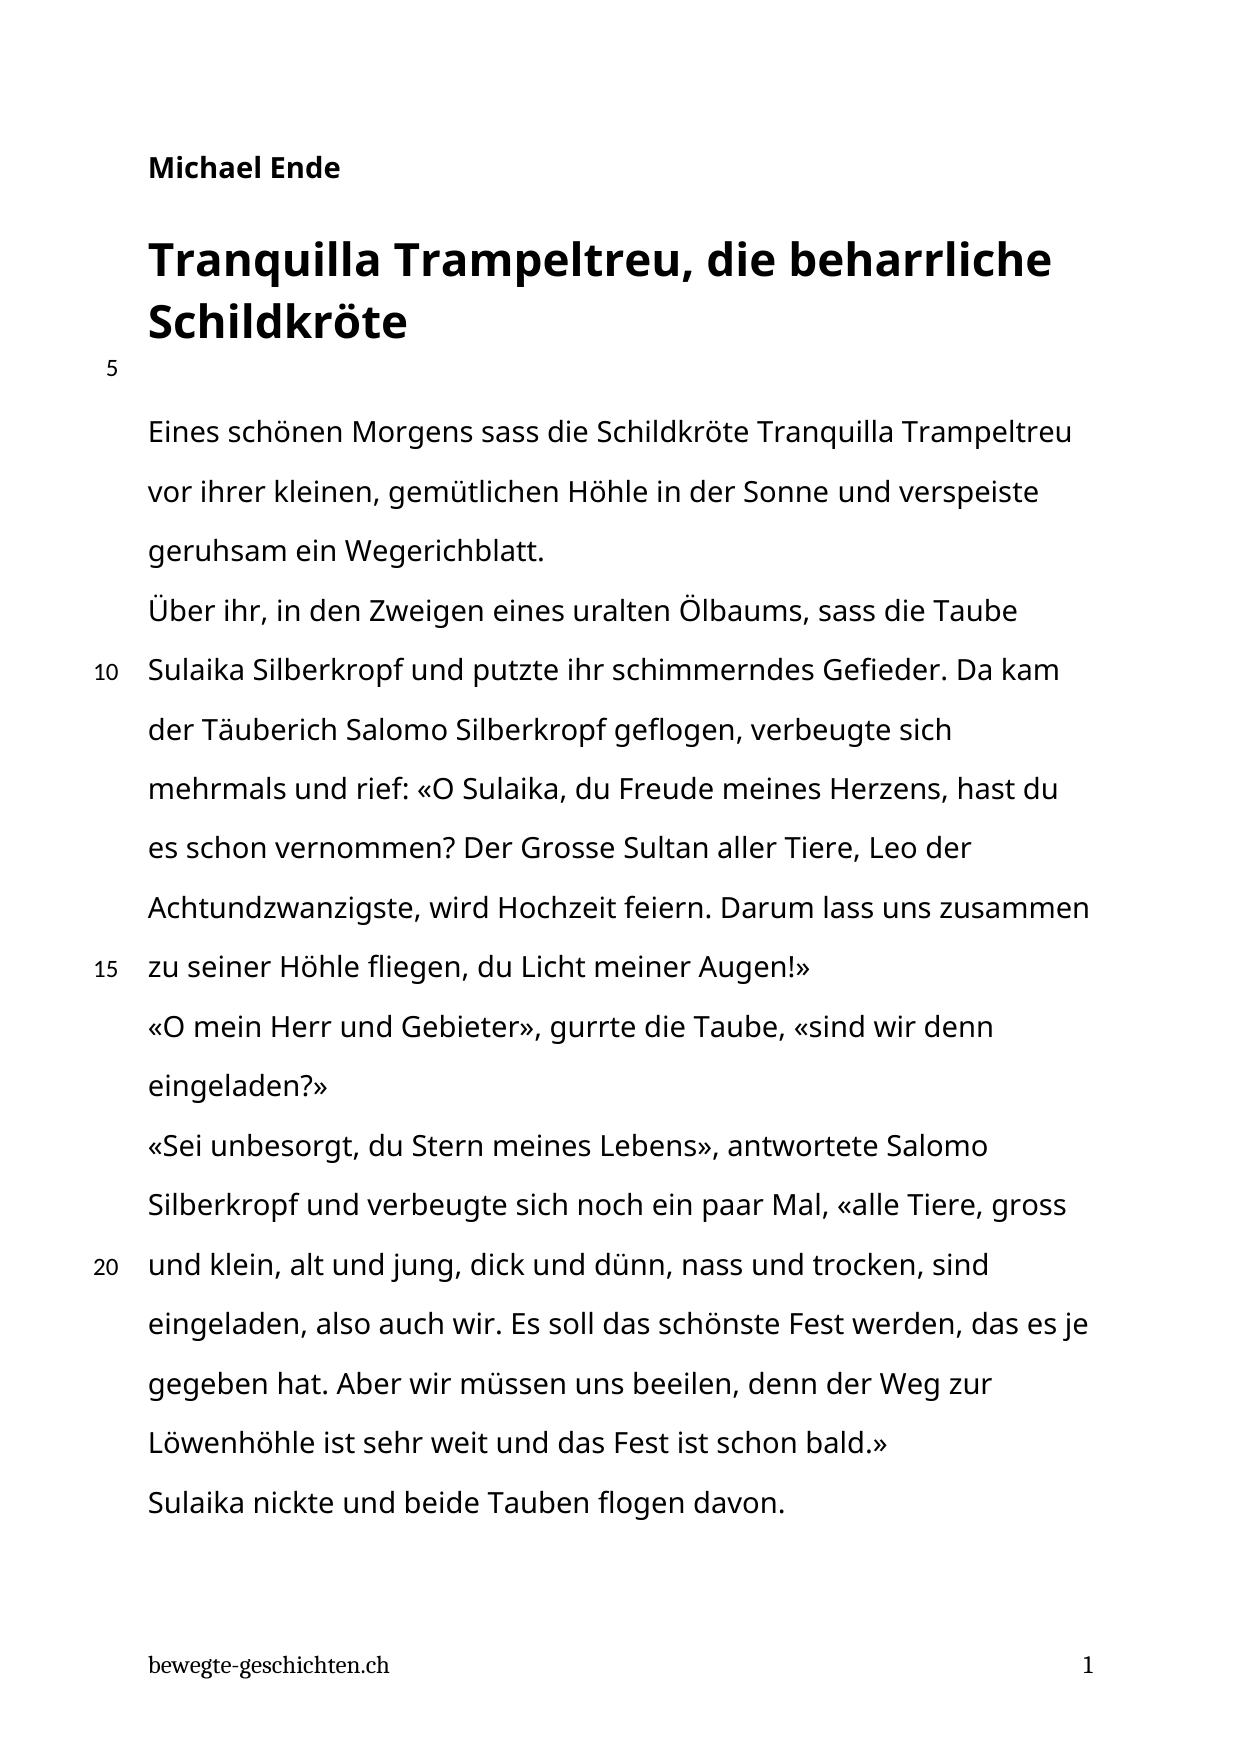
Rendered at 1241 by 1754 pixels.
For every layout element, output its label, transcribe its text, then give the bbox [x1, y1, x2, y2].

text Eines schönen Morgens sass die Schildkröte Tranquilla Trampeltreu vor ihrer kleinen, gemütlichen Höhle in der Sonne und verspeiste geruhsam ein Wegerichblatt. [148, 411, 1092, 570]
text Michael Ende [148, 148, 1092, 187]
text Über ihr, in den Zweigen eines uralten Ölbaums, sass die Taube Sulaika Silberkropf und putzte ihr schimmerndes Gefieder. Da kam der Täuberich Salomo Silberkropf geflogen, verbeugte sich mehrmals und rief: «O Sulaika, du Freude meines Herzens, hast du es schon vernommen? Der Grosse Sultan aller Tiere, Leo der Achtundzwanzigste, wird Hochzeit feiern. Darum lass uns zusammen zu seiner Höhle fliegen, du Licht meiner Augen!» [148, 590, 1092, 986]
text «O mein Herr und Gebieter», gurrte die Taube, «sind wir denn eingeladen?» [148, 1006, 1092, 1105]
text Tranquilla Trampeltreu, die beharrliche Schildkröte [148, 227, 1092, 352]
text «Sei unbesorgt, du Stern meines Lebens», antwortete Salomo Silberkropf und verbeugte sich noch ein paar Mal, «alle Tiere, gross und klein, alt und jung, dick und dünn, nass und trocken, sind eingeladen, also auch wir. Es soll das schönste Fest werden, das es je gegeben hat. Aber wir müssen uns beeilen, denn der Weg zur Löwenhöhle ist sehr weit und das Fest ist schon bald.» [148, 1125, 1092, 1462]
text Sulaika nickte und beide Tauben flogen davon. [148, 1482, 1092, 1522]
